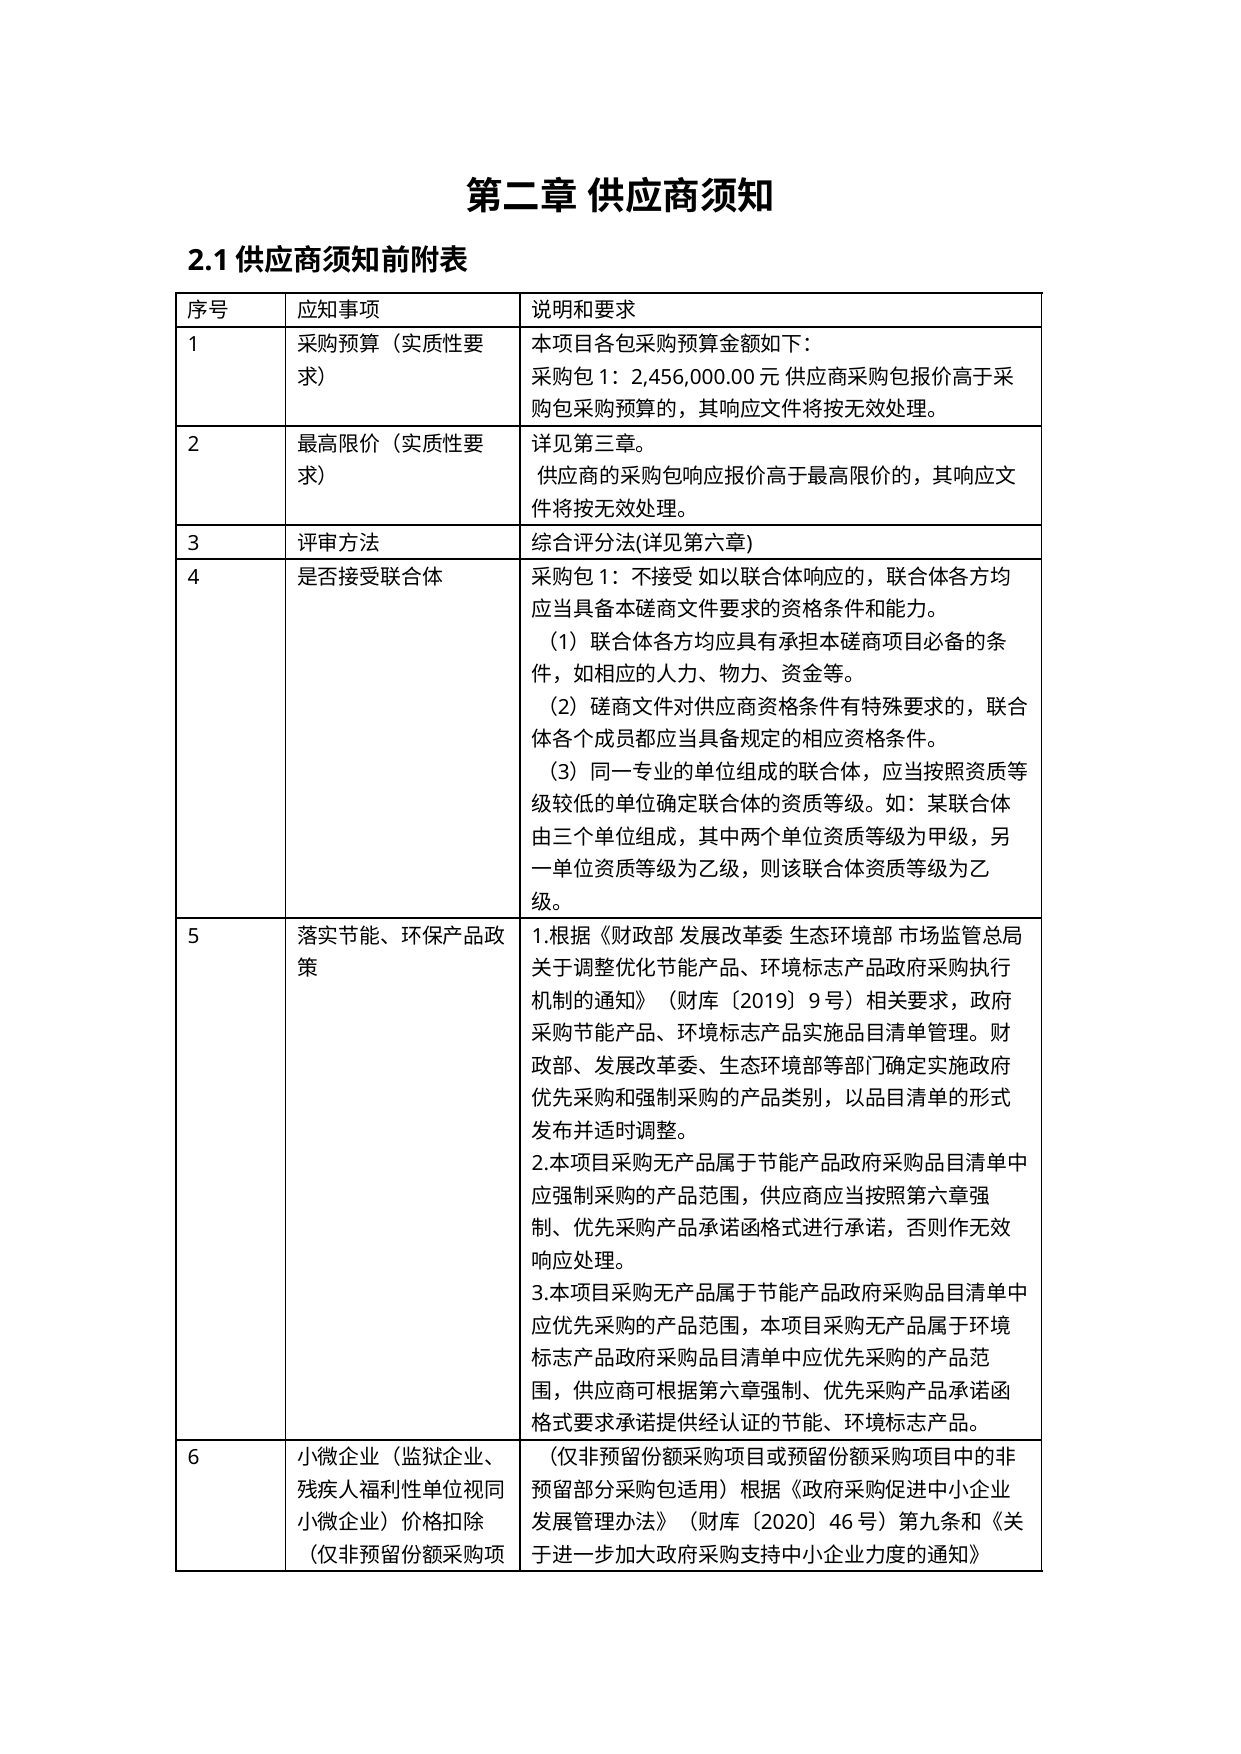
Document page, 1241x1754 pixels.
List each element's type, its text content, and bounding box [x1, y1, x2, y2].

table_cell 采购包1：不接受 如以联合体响应的，联合体各方均应当具备本磋商文件要求的资格条件和能力。 （1）联合体各方均应具有承担本磋商项目必备的条件，如相应的人力、物力、资金等。 （2）磋商文件对供应商资格条件有特殊要求的，联合体各个成员都应当具备规定的相应资格条件。 （3）同一专业的单位组成的联合体，应当按照资质等级较低的单位确定联合体的资质等级。如：某联合体由三个单位组成，其中两个单位资质等级为甲级，另一单位资质等级为乙级，则该联合体资质等级为乙级。 [521, 560, 1041, 917]
text 第二章 供应商须知 [187, 162, 1053, 227]
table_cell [521, 1441, 1041, 1570]
table_cell 最高限价（实质性要求） [286, 427, 519, 524]
table_cell 1.根据《财政部 发展改革委 生态环境部 市场监管总局关于调整优化节能产品、环境标志产品政府采购执行机制的通知》（财库〔2019〕9号）相关要求，政府采购节能产品、环境标志产品实施品目清单管理。财政部、发展改革委、生态环境部等部门确定实施政府优先采购和强制采购的产品类别，以品目清单的形式发布并适时调整。 2.本项目采购无产品属于节能产品政府采购品目清单中应强制采购的产品范围，供应商应当按照第六章强制、优先采购产品承诺函格式进行承诺，否则作无效响应处理。 3.本项目采购无产品属于节能产品政府采购品目清单中应优先采购的产品范围，本项目采购无产品属于环境标志产品政府采购品目清单中应优先采购的产品范围，供应商可根据第六章强制、优先采购产品承诺函格式要求承诺提供经认证的节能、环境标志产品。 [521, 919, 1041, 1439]
table_cell 综合评分法(详见第六章) [521, 526, 1041, 558]
table_cell 2 [177, 427, 285, 524]
table_header 应知事项 [286, 294, 519, 326]
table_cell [286, 1441, 519, 1570]
table_cell 落实节能、环保产品政策 [286, 919, 519, 1439]
table_cell 是否接受联合体 [286, 560, 519, 917]
table_cell 1 [177, 328, 285, 425]
table_cell 评审方法 [286, 526, 519, 558]
table_header 说明和要求 [521, 294, 1041, 326]
table_cell 6 [177, 1441, 285, 1570]
table_cell 本项目各包采购预算金额如下： 采购包1：2,456,000.00元 供应商采购包报价高于采购包采购预算的，其响应文件将按无效处理。 [521, 328, 1041, 425]
table_cell 采购预算（实质性要求） [286, 328, 519, 425]
table_cell 4 [177, 560, 285, 917]
table_cell 3 [177, 526, 285, 558]
table_header 序号 [177, 294, 285, 326]
text 2.1供应商须知前附表 [187, 227, 1053, 292]
table_cell 详见第三章。 供应商的采购包响应报价高于最高限价的，其响应文件将按无效处理。 [521, 427, 1041, 524]
table_cell 5 [177, 919, 285, 1439]
